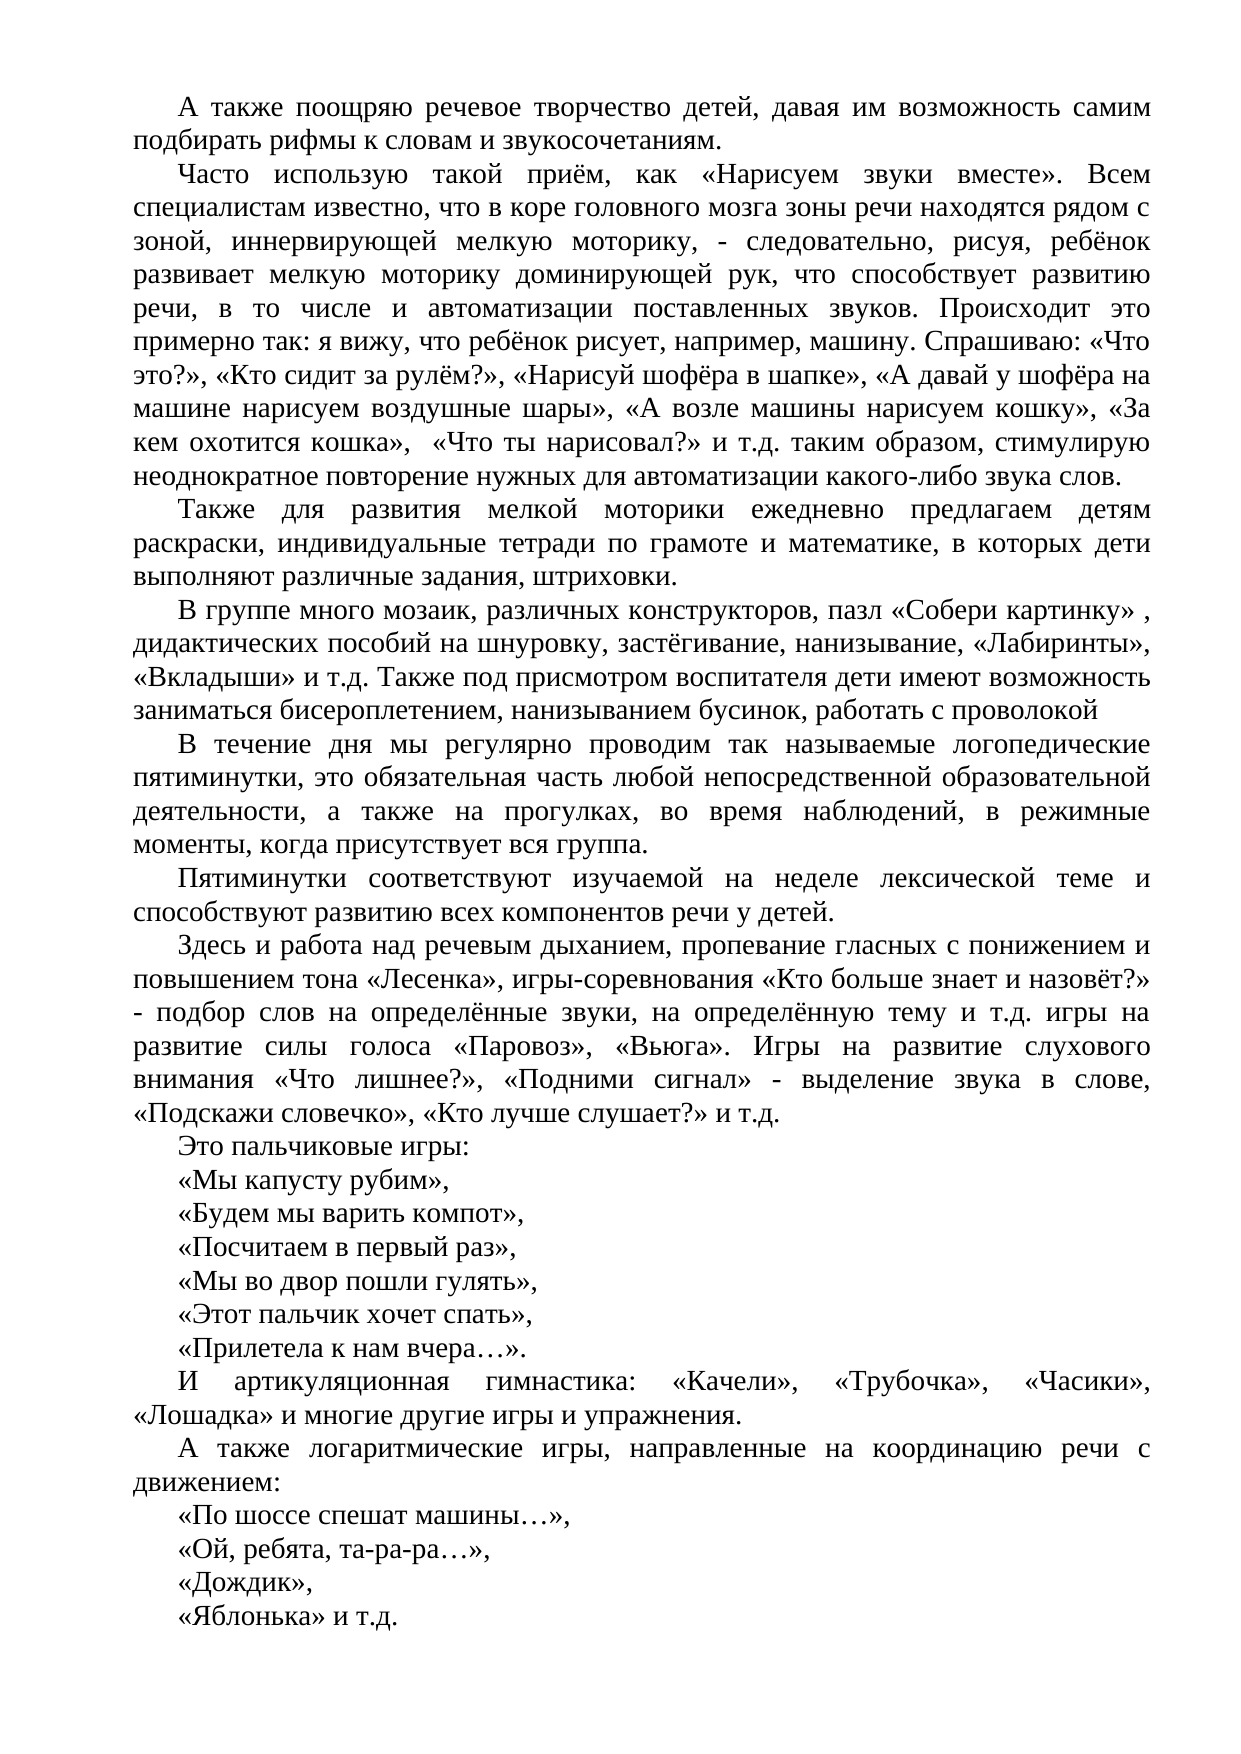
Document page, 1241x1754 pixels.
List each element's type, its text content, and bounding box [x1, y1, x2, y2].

text «Яблонька» и т.д. [133, 1598, 1152, 1632]
text Также для развития мелкой моторики ежедневно предлагаем детям раскраски, индивидуальные тетради по грамоте и математике, в которых дети выполняют различные задания, штриховки. [133, 491, 1152, 592]
text «Прилетела к нам вчера…». [133, 1330, 1152, 1363]
text А также логаритмические игры, направленные на координацию речи с движением: [133, 1430, 1152, 1497]
text Часто использую такой приём, как «Нарисуем звуки вместе». Всем специалистам известно, что в коре головного мозга зоны речи находятся рядом с зоной, иннервирующей мелкую моторику, - следовательно, рисуя, ребёнок развивает мелкую моторику доминирующей рук, что способствует развитию речи, в то числе и автоматизации поставленных звуков. Происходит это примерно так: я вижу, что ребёнок рисует, например, машину. Спрашиваю: «Что это?», «Кто сидит за рулём?», «Нарисуй шофёра в шапке», «А давай у шофёра на машине нарисуем воздушные шары», «А возле машины нарисуем кошку», «За кем охотится кошка», «Что ты нарисовал?» и т.д. таким образом, стимулирую неоднократное повторение нужных для автоматизации какого-либо звука слов. [133, 156, 1152, 491]
text «Мы во двор пошли гулять», [133, 1263, 1152, 1296]
text В группе много мозаик, различных конструкторов, пазл «Собери картинку» , дидактических пособий на шнуровку, застёгивание, нанизывание, «Лабиринты», «Вкладыши» и т.д. Также под присмотром воспитателя дети имеют возможность заниматься бисероплетением, нанизыванием бусинок, работать с проволокой [133, 592, 1152, 726]
text Здесь и работа над речевым дыханием, пропевание гласных с понижением и повышением тона «Лесенка», игры-соревнования «Кто больше знает и назовёт?» - подбор слов на определённые звуки, на определённую тему и т.д. игры на развитие силы голоса «Паровоз», «Вьюга». Игры на развитие слухового внимания «Что лишнее?», «Подними сигнал» - выделение звука в слове, «Подскажи словечко», «Кто лучше слушает?» и т.д. [133, 927, 1152, 1128]
text «Этот пальчик хочет спать», [133, 1296, 1152, 1330]
text Это пальчиковые игры: [133, 1128, 1152, 1162]
text Пятиминутки соответствуют изучаемой на неделе лексической теме и способствуют развитию всех компонентов речи у детей. [133, 860, 1152, 927]
text «Будем мы варить компот», [133, 1196, 1152, 1229]
text В течение дня мы регулярно проводим так называемые логопедические пятиминутки, это обязательная часть любой непосредственной образовательной деятельности, а также на прогулках, во время наблюдений, в режимные моменты, когда присутствует вся группа. [133, 726, 1152, 860]
text «По шоссе спешат машины…», [133, 1497, 1152, 1531]
text «Ой, ребята, та-ра-ра…», [133, 1531, 1152, 1564]
text И артикуляционная гимнастика: «Качели», «Трубочка», «Часики», «Лошадка» и многие другие игры и упражнения. [133, 1363, 1152, 1430]
text «Дождик», [133, 1564, 1152, 1598]
text А также поощряю речевое творчество детей, давая им возможность самим подбирать рифмы к словам и звукосочетаниям. [133, 89, 1152, 156]
text «Мы капусту рубим», [133, 1162, 1152, 1196]
text «Посчитаем в первый раз», [133, 1229, 1152, 1263]
